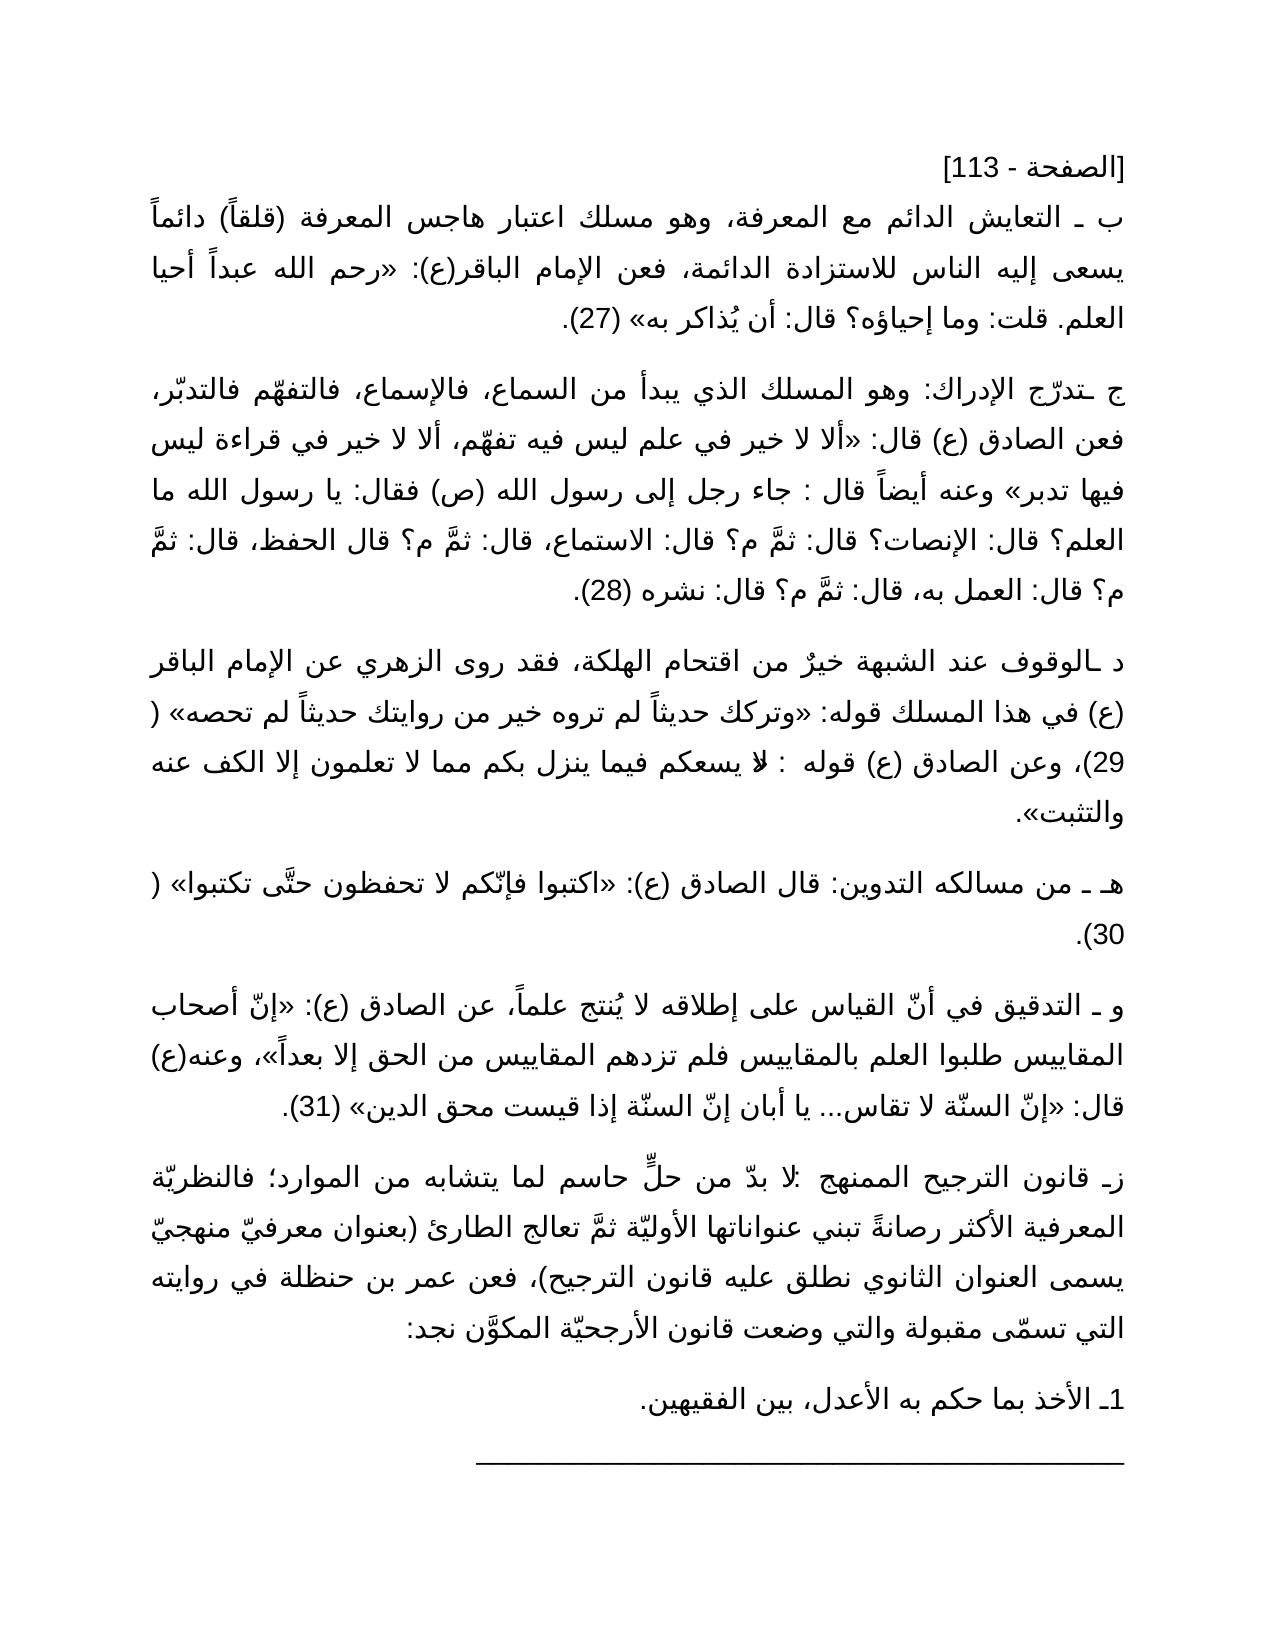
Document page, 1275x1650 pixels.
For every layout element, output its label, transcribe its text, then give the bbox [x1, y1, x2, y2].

text ________________________________________ [150, 1432, 1125, 1466]
text ج ـتدرّج الإدراك: وهو المسلك الذي يبدأ من السماع، فالإسماع، فالتفهّم فالتدبّر، فعن الصادق (ع) قال: «ألا لا خير في علم ليس فيه تفهّم، ألا لا خير في قراءة ليس فيها تدبر» وعنه أيضاً قال : جاء رجل إلى رسول الله (ص) فقال: يا رسول الله ما العلم؟ قال: الإنصات؟ قال: ثمَّ م؟ قال: الاستماع، قال: ثمَّ م؟ قال الحفظ، قال: ثمَّ م؟ قال: العمل به، قال: ثمَّ م؟ قال: نشره (28). [150, 372, 1125, 607]
text و ـ التدقيق في أنّ القياس على إطلاقه لا يُنتج علماً، عن الصادق (ع): «إنّ أصحاب المقاييس طلبوا العلم بالمقاييس فلم تزدهم المقاييس من الحق إلا بعداً»، وعنه(ع) قال: «إنّ السنّة لا تقاس... يا أبان إنّ السنّة إذا قيست محق الدين» (31). [150, 988, 1125, 1122]
text زـ قانون الترجيح الممنهج: لا بدّ من حلٍّ حاسم لما يتشابه من الموارد؛ فالنظريّة المعرفية الأكثر رصانةً تبني عنواناتها الأوليّة ثمَّ تعالج الطارئ (بعنوان معرفيّ منهجيّ يسمى العنوان الثانوي نطلق عليه قانون الترجيح)، فعن عمر بن حنظلة في روايته التي تسمّى مقبولة والتي وضعت قانون الأرجحيّة المكوَّن نجد: [150, 1160, 1125, 1344]
text د ـالوقوف عند الشبهة خيرٌ من اقتحام الهلكة، فقد روى الزهري عن الإمام الباقر (ع) في هذا المسلك قوله: «وتركك حديثاً لم تروه خير من روايتك حديثاً لم تحصه» (29)، وعن الصادق (ع) قوله: «لا يسعكم فيما ينزل بكم مما لا تعلمون إلا الكف عنه والتثبت». [150, 644, 1125, 829]
text 1ـ الأخذ بما حكم به الأعدل، بين الفقيهين. [150, 1382, 1125, 1415]
text [الصفحة - 113] [150, 150, 1125, 183]
text هـ ـ من مسالكه التدوين: قال الصادق (ع): «اكتبوا فإنّكم لا تحفظون حتَّى تكتبوا» (30). [150, 867, 1125, 950]
text ب ـ التعايش الدائم مع المعرفة، وهو مسلك اعتبار هاجس المعرفة (قلقاً) دائماً يسعى إليه الناس للاستزادة الدائمة، فعن الإمام الباقر(ع): «رحم الله عبداً أحيا العلم. قلت: وما إحياؤه؟ قال: أن يُذاكر به» (27). [150, 200, 1125, 334]
